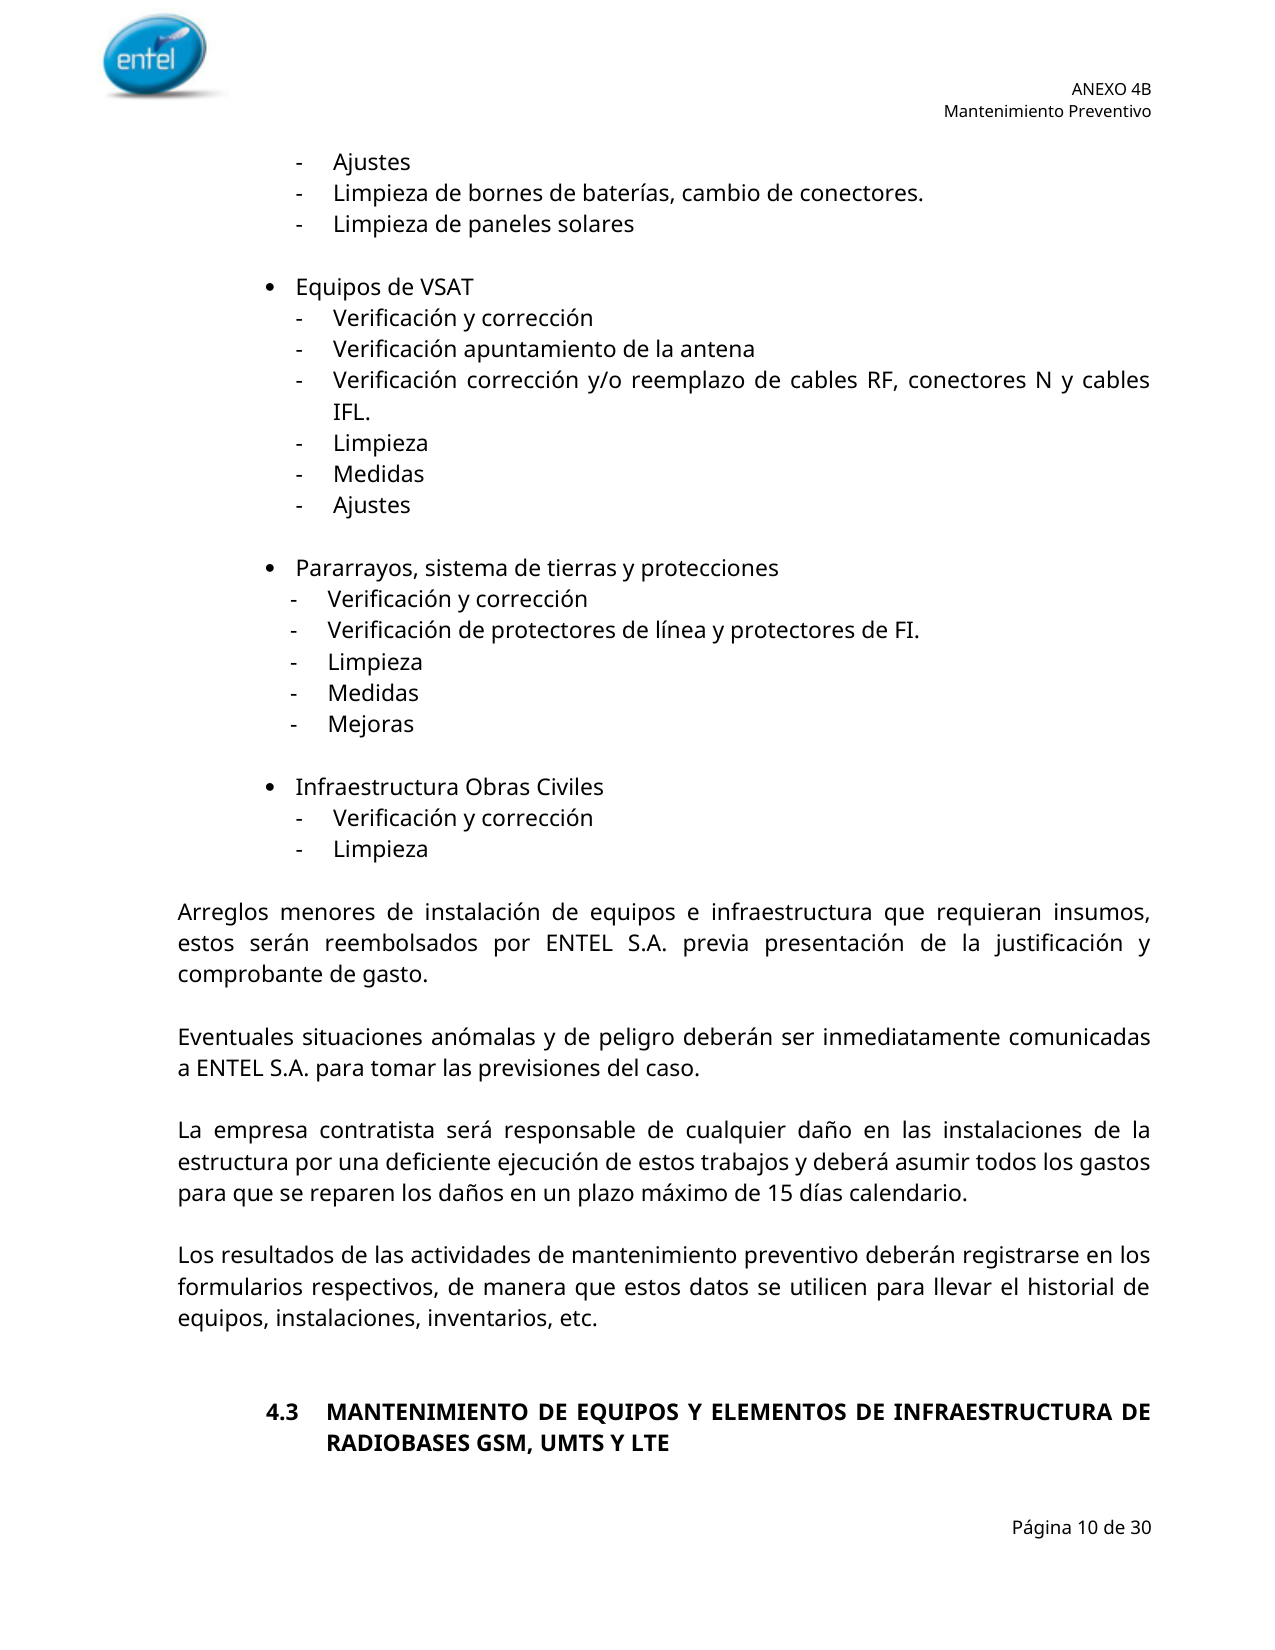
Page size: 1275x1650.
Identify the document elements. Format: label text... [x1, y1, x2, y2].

picture [87, 7, 230, 105]
subtitle MANTENIMIENTO DE EQUIPOS Y ELEMENTOS DE INFRAESTRUCTURA DE RADIOBASES GSM, UMTS Y LTE [266, 1395, 1152, 1458]
text Arreglos menores de instalación de equipos e infraestructura que requieran insumos, estos serán reembolsados por ENTEL S.A. previa presentación de la justificación y comprobante de gasto. [177, 895, 1152, 989]
text Los resultados de las actividades de mantenimiento preventivo deberán registrarse en los formularios respectivos, de manera que estos datos se utilicen para llevar el historial de equipos, instalaciones, inventarios, etc. [177, 1239, 1152, 1333]
list Ajustes [295, 145, 1152, 177]
list Limpieza [295, 427, 1152, 458]
list Verificación y corrección [290, 583, 1152, 614]
list Medidas [295, 458, 1152, 489]
list Verificación corrección y/o reemplazo de cables RF, conectores N y cables IFL. [295, 364, 1152, 427]
text La empresa contratista será responsable de cualquier daño en las instalaciones de la estructura por una deficiente ejecución de estos trabajos y deberá asumir todos los gastos para que se reparen los daños en un plazo máximo de 15 días calendario. [177, 1114, 1152, 1208]
list Verificación y corrección [295, 302, 1152, 333]
list Equipos de VSAT [266, 270, 1152, 302]
list Verificación apuntamiento de la antena [295, 333, 1152, 364]
list Verificación de protectores de línea y protectores de FI. [290, 614, 1152, 645]
list Mejoras [290, 708, 1152, 739]
list Limpieza de bornes de baterías, cambio de conectores. [295, 177, 1152, 208]
list Limpieza [290, 645, 1152, 677]
list Medidas [290, 677, 1152, 708]
list Limpieza de paneles solares [295, 208, 1152, 239]
list Verificación y corrección [295, 802, 1152, 833]
list Ajustes [295, 489, 1152, 520]
list Pararrayos, sistema de tierras y protecciones [266, 552, 1152, 583]
list Infraestructura Obras Civiles [266, 770, 1152, 802]
list Limpieza [295, 833, 1152, 864]
text Eventuales situaciones anómalas y de peligro deberán ser inmediatamente comunicadas a ENTEL S.A. para tomar las previsiones del caso. [177, 1020, 1152, 1083]
